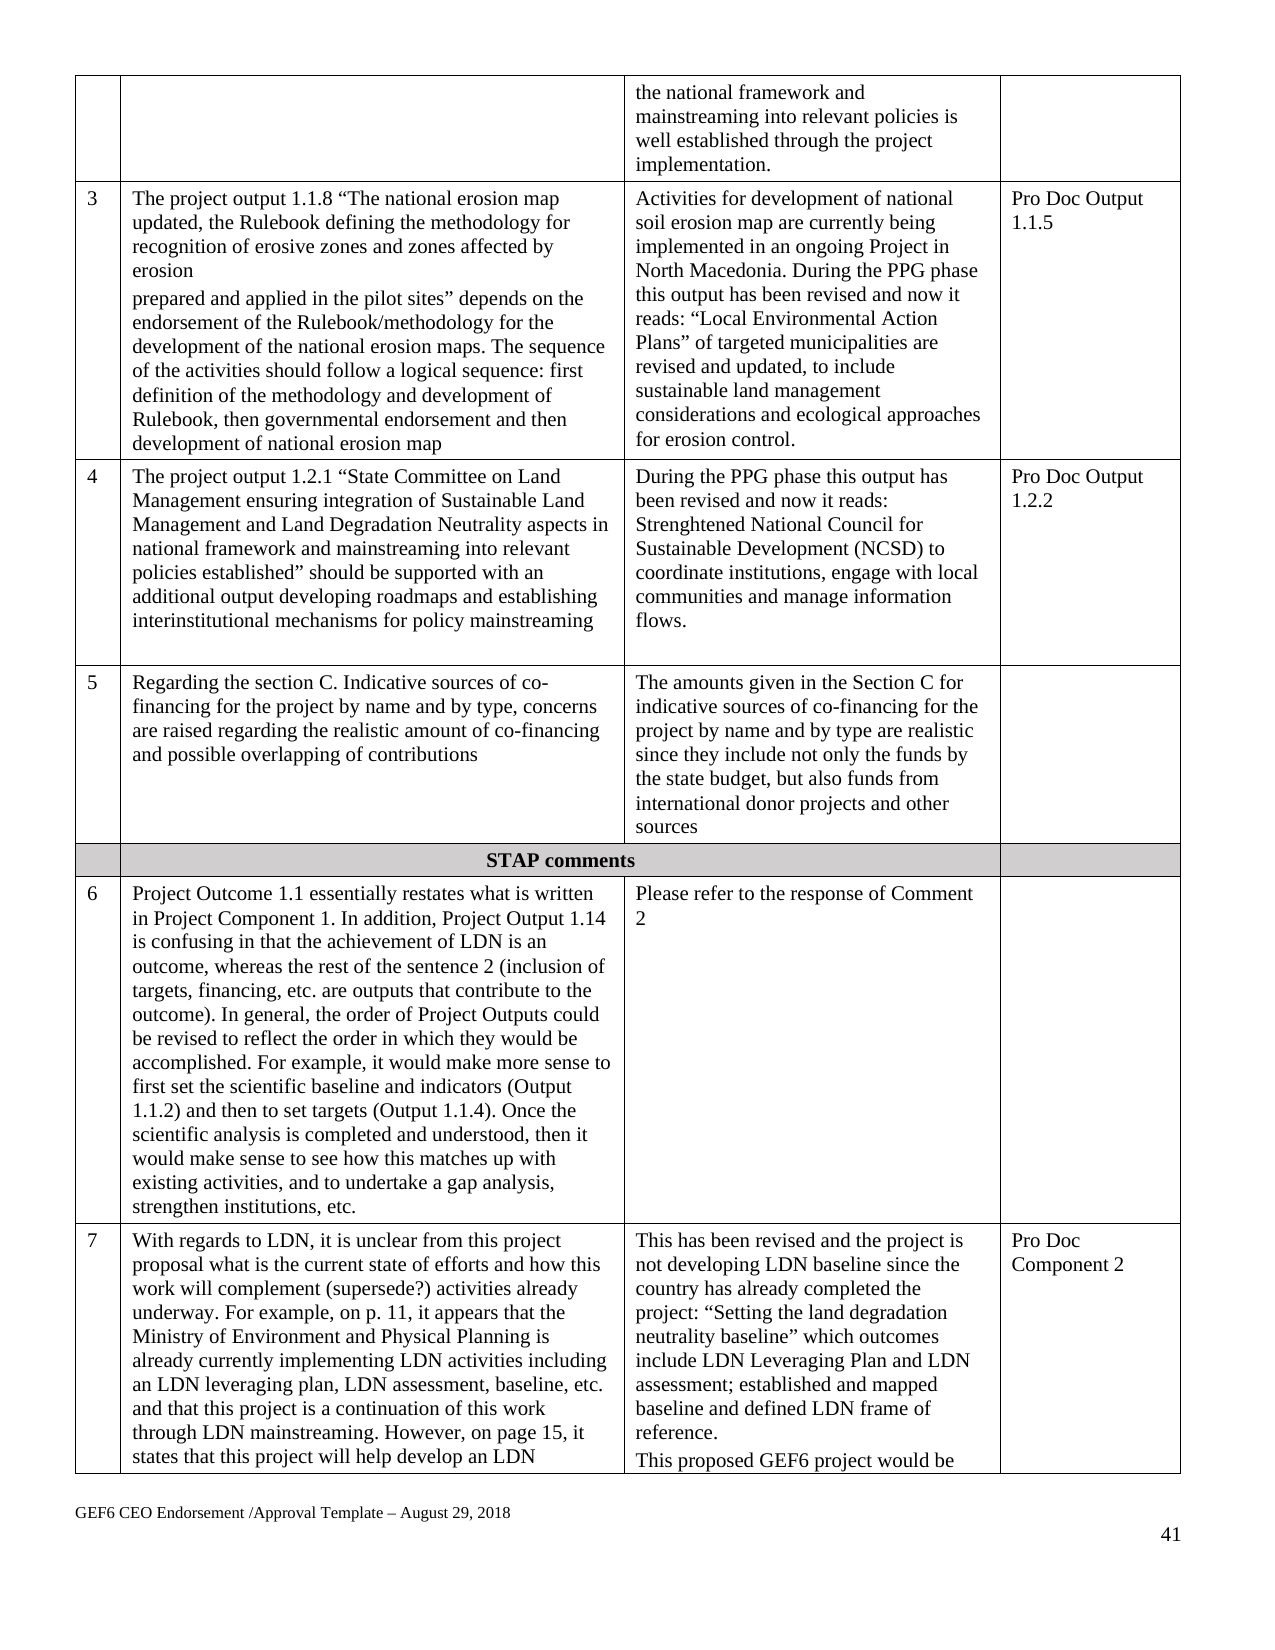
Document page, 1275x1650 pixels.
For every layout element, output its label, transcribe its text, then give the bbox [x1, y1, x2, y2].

table_cell Regarding the section C. Indicative sources of co-financing for the project by name and by type, concerns are raised regarding the realistic amount of co-financing and possible overlapping of contributions [121, 666, 624, 843]
table_cell 7 [76, 1224, 120, 1472]
table_cell Pro Doc Output 1.2.2 [1001, 460, 1180, 665]
table_cell The project output 1.1.8 “The national erosion map updated, the Rulebook defining the methodology for recognition of erosive zones and zones affected by erosion prepared and applied in the pilot sites” depends on the endorsement of the Rulebook/methodology for the development of the national erosion maps. The sequence of the activities should follow a logical sequence: first definition of the methodology and development of Rulebook, then governmental endorsement and then development of national erosion map [121, 182, 624, 459]
table_cell Activities for development of national soil erosion map are currently being implemented in an ongoing Project in North Macedonia. During the PPG phase this output has been revised and now it reads: “Local Environmental Action Plans” of targeted municipalities are revised and updated, to include sustainable land management considerations and ecological approaches for erosion control. [625, 182, 1000, 459]
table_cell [1001, 76, 1180, 181]
table_cell [1001, 844, 1180, 876]
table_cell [625, 1224, 1000, 1472]
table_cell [625, 76, 1000, 181]
table_cell [76, 844, 120, 876]
table_cell Please refer to the response of Comment 2 [625, 877, 1000, 1222]
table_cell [121, 1224, 624, 1472]
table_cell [121, 76, 624, 181]
table_cell Pro Doc Output 1.1.5 [1001, 182, 1180, 459]
table_cell 6 [76, 877, 120, 1222]
table_cell STAP comments [121, 844, 1000, 876]
table_cell 3 [76, 182, 120, 459]
table_cell [1001, 666, 1180, 843]
table_cell 4 [76, 460, 120, 665]
table_cell Project Outcome 1.1 essentially restates what is written in Project Component 1. In addition, Project Output 1.14 is confusing in that the achievement of LDN is an outcome, whereas the rest of the sentence 2 (inclusion of targets, financing, etc. are outputs that contribute to the outcome). In general, the order of Project Outputs could be revised to reflect the order in which they would be accomplished. For example, it would make more sense to first set the scientific baseline and indicators (Output 1.1.2) and then to set targets (Output 1.1.4). Once the scientific analysis is completed and understood, then it would make sense to see how this matches up with existing activities, and to undertake a gap analysis, strengthen institutions, etc. [121, 877, 624, 1222]
table_cell During the PPG phase this output has been revised and now it reads: Strenghtened National Council for Sustainable Development (NCSD) to coordinate institutions, engage with local communities and manage information flows. [625, 460, 1000, 665]
table_cell Pro Doc Component 2 [1001, 1224, 1180, 1472]
table_cell [1001, 877, 1180, 1222]
table_cell The project output 1.2.1 “State Committee on Land Management ensuring integration of Sustainable Land Management and Land Degradation Neutrality aspects in national framework and mainstreaming into relevant policies established” should be supported with an additional output developing roadmaps and establishing interinstitutional mechanisms for policy mainstreaming [121, 460, 624, 665]
table_cell The amounts given in the Section C for indicative sources of co-financing for the project by name and by type are realistic since they include not only the funds by the state budget, but also funds from international donor projects and other sources [625, 666, 1000, 843]
table_cell 5 [76, 666, 120, 843]
table_cell 2 [76, 76, 120, 181]
